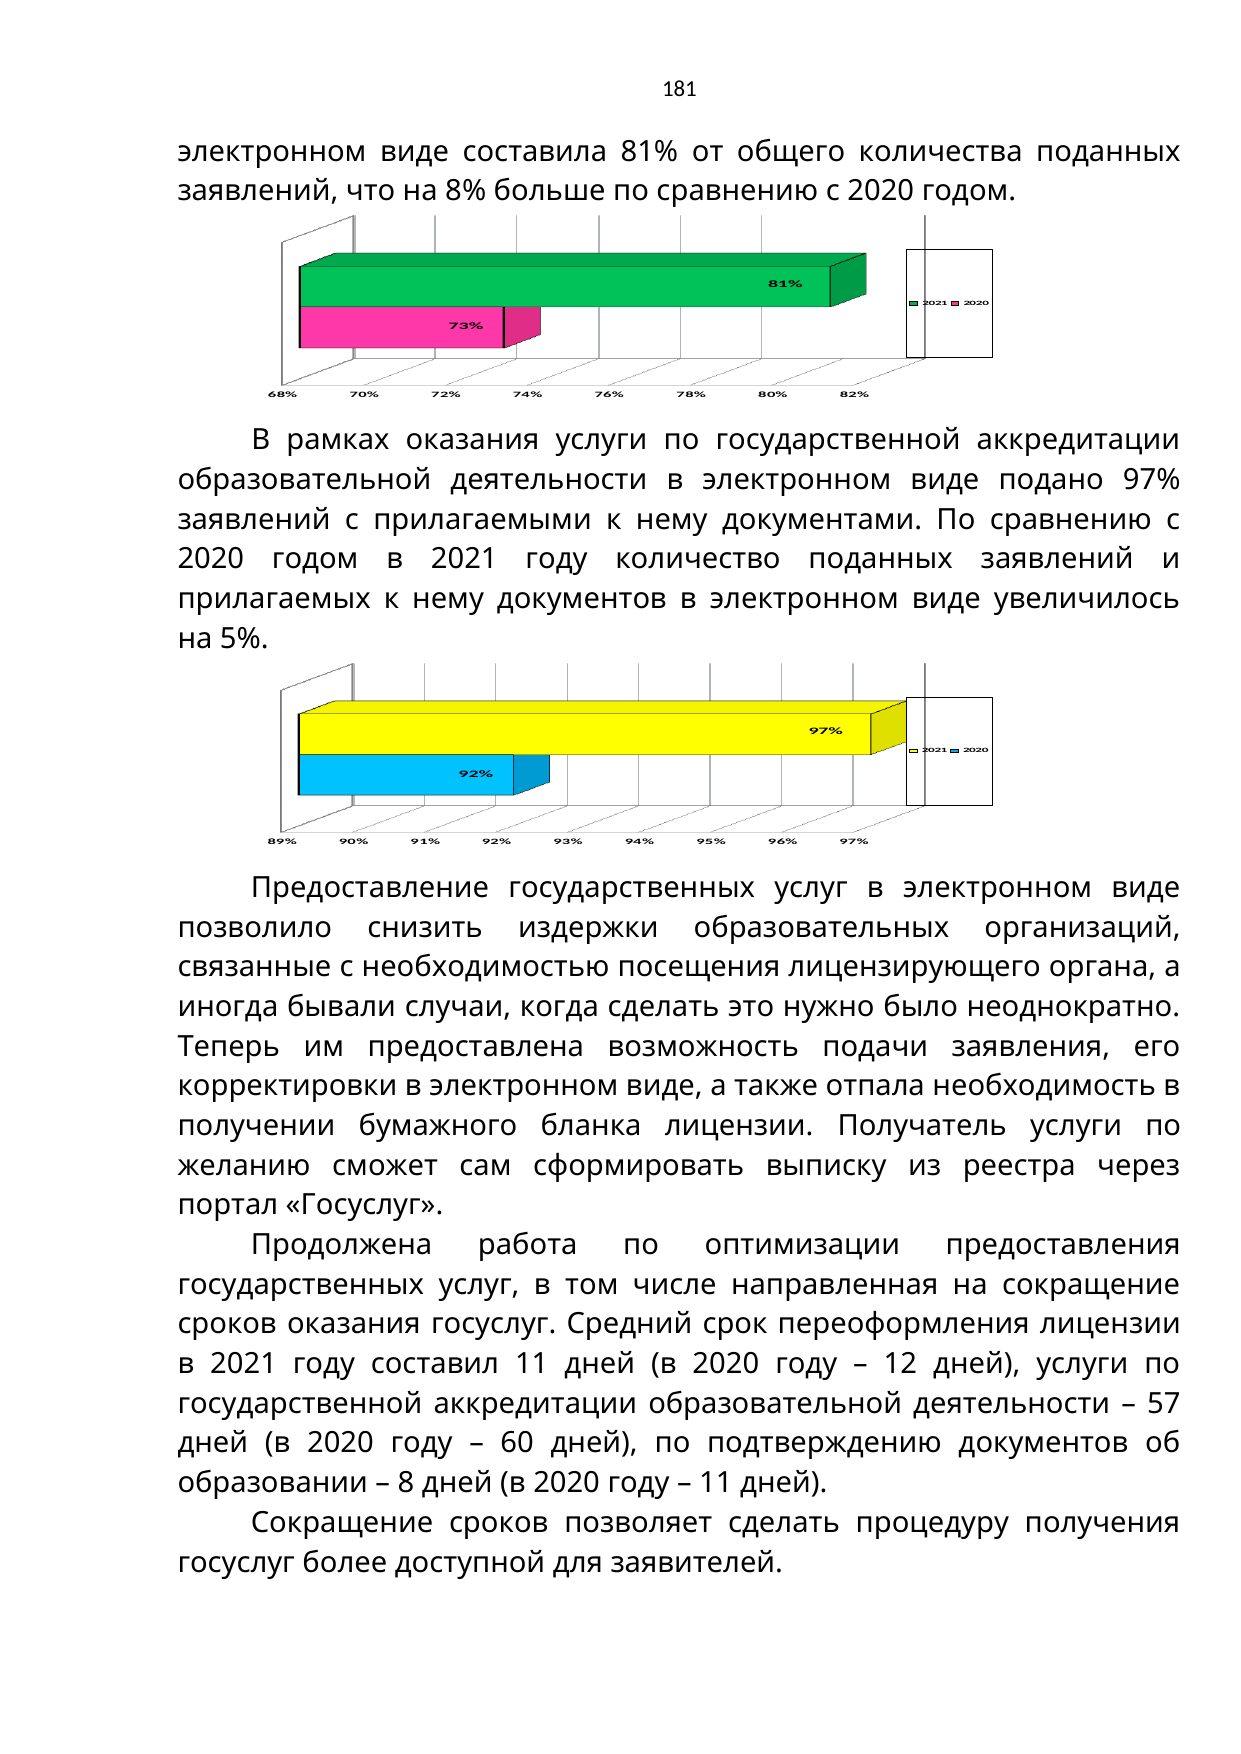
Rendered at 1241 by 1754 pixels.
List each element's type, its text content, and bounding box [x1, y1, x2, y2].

text Сокращение сроков позволяет сделать процедуру получения госуслуг более доступной для заявителей. [177, 1501, 1181, 1581]
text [177, 130, 1181, 209]
text Продолжена работа по оптимизации предоставления государственных услуг, в том числе направленная на сокращение сроков оказания госуслуг. Средний срок переоформления лицензии в 2021 году составил 11 дней (в 2020 году – 12 дней), услуги по государственной аккредитации образовательной деятельности – 57 дней (в 2020 году – 60 дней), по подтверждению документов об образовании – 8 дней (в 2020 году – 11 дней). [177, 1223, 1181, 1501]
text В рамках оказания услуги по государственной аккредитации образовательной деятельности в электронном виде подано 97% заявлений с прилагаемыми к нему документами. По сравнению с 2020 годом в 2021 году количество поданных заявлений и прилагаемых к нему документов в электронном виде увеличилось на 5%. [177, 419, 1181, 657]
text Предоставление государственных услуг в электронном виде позволило снизить издержки образовательных организаций, связанные с необходимостью посещения лицензирующего органа, а иногда бывали случаи, когда сделать это нужно было неоднократно. Теперь им предоставлена возможность подачи заявления, его корректировки в электронном виде, а также отпала необходимость в получении бумажного бланка лицензии. Получатель услуги по желанию сможет сам сформировать выписку из реестра через портал «Госуслуг». [177, 866, 1181, 1223]
